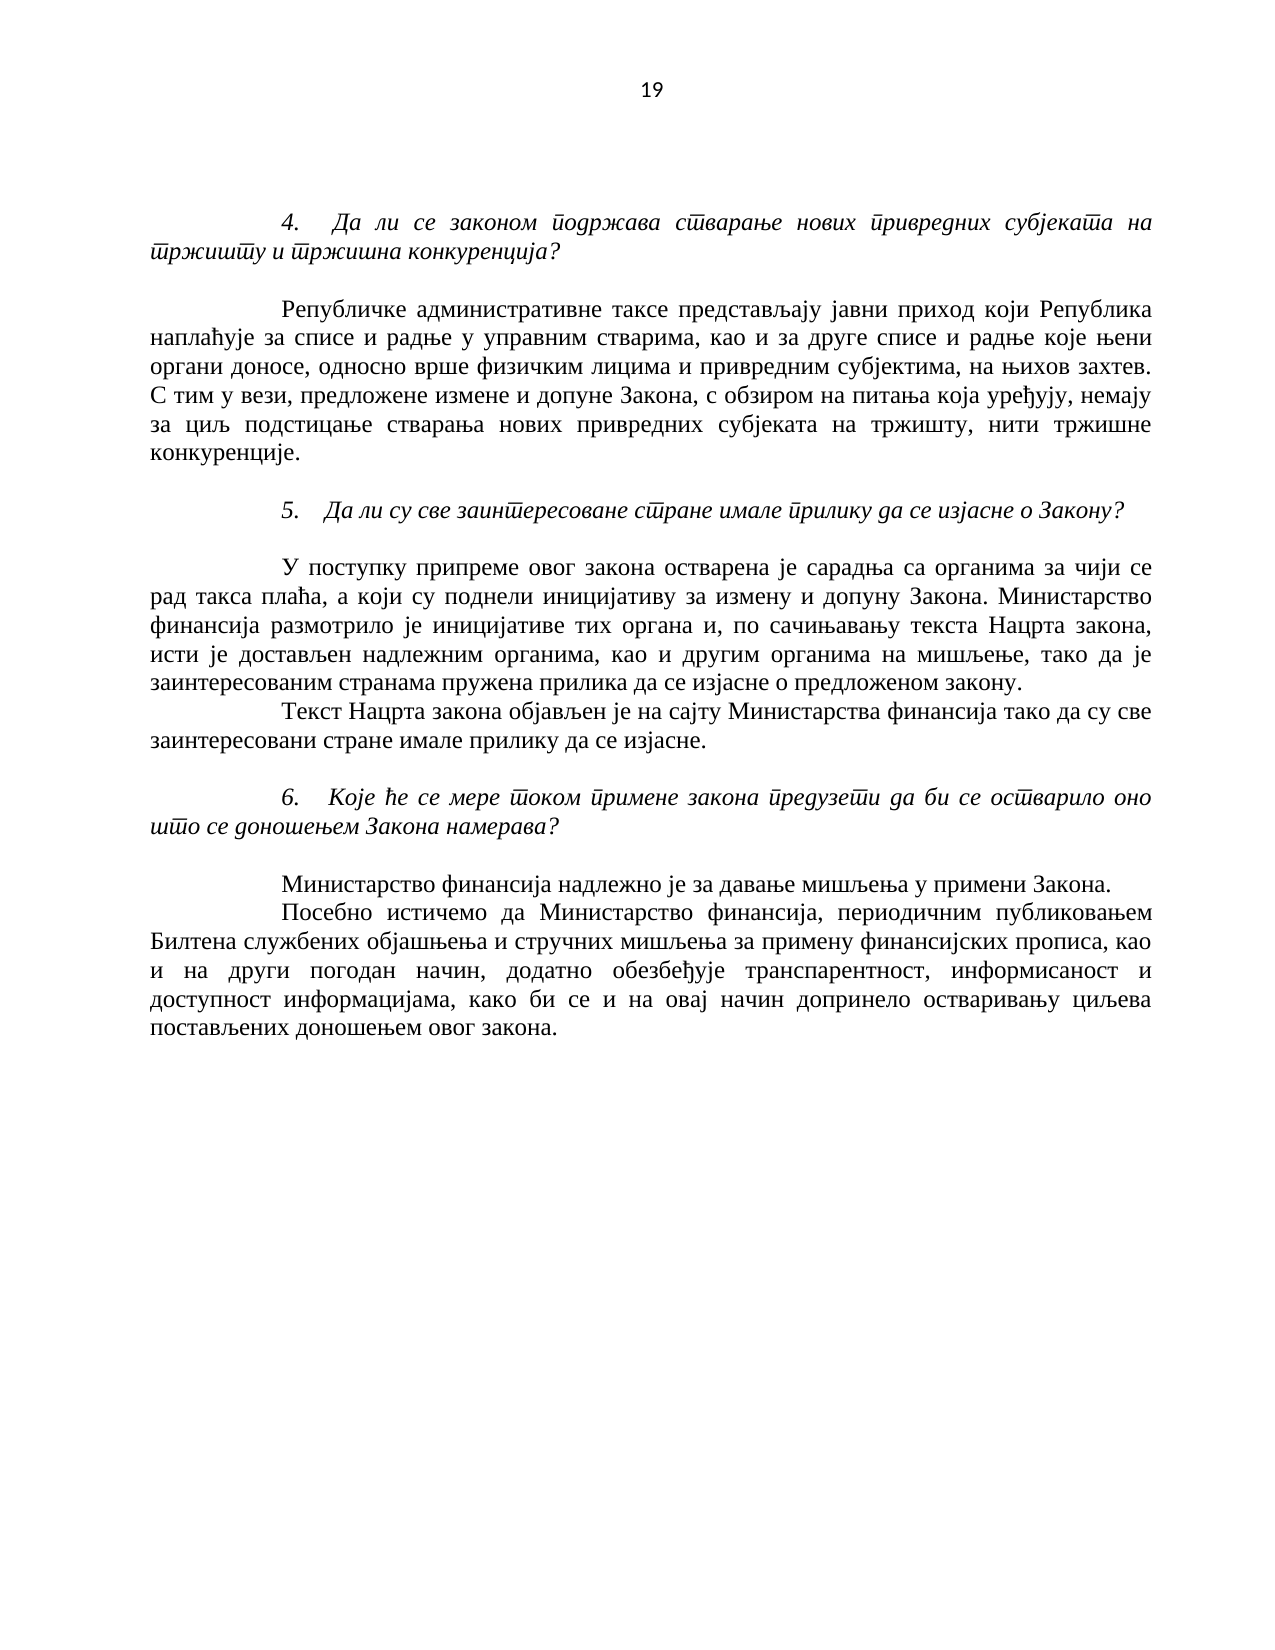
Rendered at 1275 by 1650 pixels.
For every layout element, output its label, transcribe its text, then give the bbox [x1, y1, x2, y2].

list Да ли се законом подржава стварање нових привредних субјеката на тржишту и тржишна конкуренција? [150, 207, 1153, 265]
text Посебно истичемо да Министарство финансија, периодичним публиковањем Билтена службених објашњења и стручних мишљења за примену финансијских прописа, као и на други погодан начин, додатно обезбеђује транспарентност, информисаност и доступност информацијама, како би се и на овај начин допринело остваривању циљева постављених доношењем овог закона. [150, 897, 1153, 1041]
text Министарство финансија надлежно је за давање мишљења у примени Закона. [150, 869, 1153, 897]
list Да ли су све заинтересоване стране имале прилику да се изјасне о Закону? [150, 495, 1153, 524]
text У поступку припреме овог закона остварена је сарадња са органима за чији се рад такса плаћа, а који су поднели иницијативу за измену и допуну Закона. Министарство финансија размотрило је иницијативе тих органа и, по сачињавању текста Нацртa закона, исти је достављен надлежним органима, као и другим органима на мишљење, тако да је заинтересованим странама пружена прилика да се изјасне о предложеном закону. [150, 552, 1153, 696]
text Републичке административне таксе представљају јавни приход који Република наплаћује за списе и радње у управним стварима, као и за друге списе и радње које њени органи доносе, односно врше физичким лицима и привредним субјектима, на њихов захтев. С тим у вези, предложене измене и допуне Закона, с обзиром на питања која уређују, немају за циљ подстицање стварања нових привредних субјеката на тржишту, нити тржишне конкуренције. [150, 294, 1153, 466]
text Текст Нацрта закона објављен је на сајту Министарства финансија тако да су све заинтересовани стране имале прилику да се изјасне. [150, 696, 1153, 754]
list Које ће се мере током примене закона предузети да би се остварило оно што се доношењем Закона намерава? [150, 782, 1153, 840]
